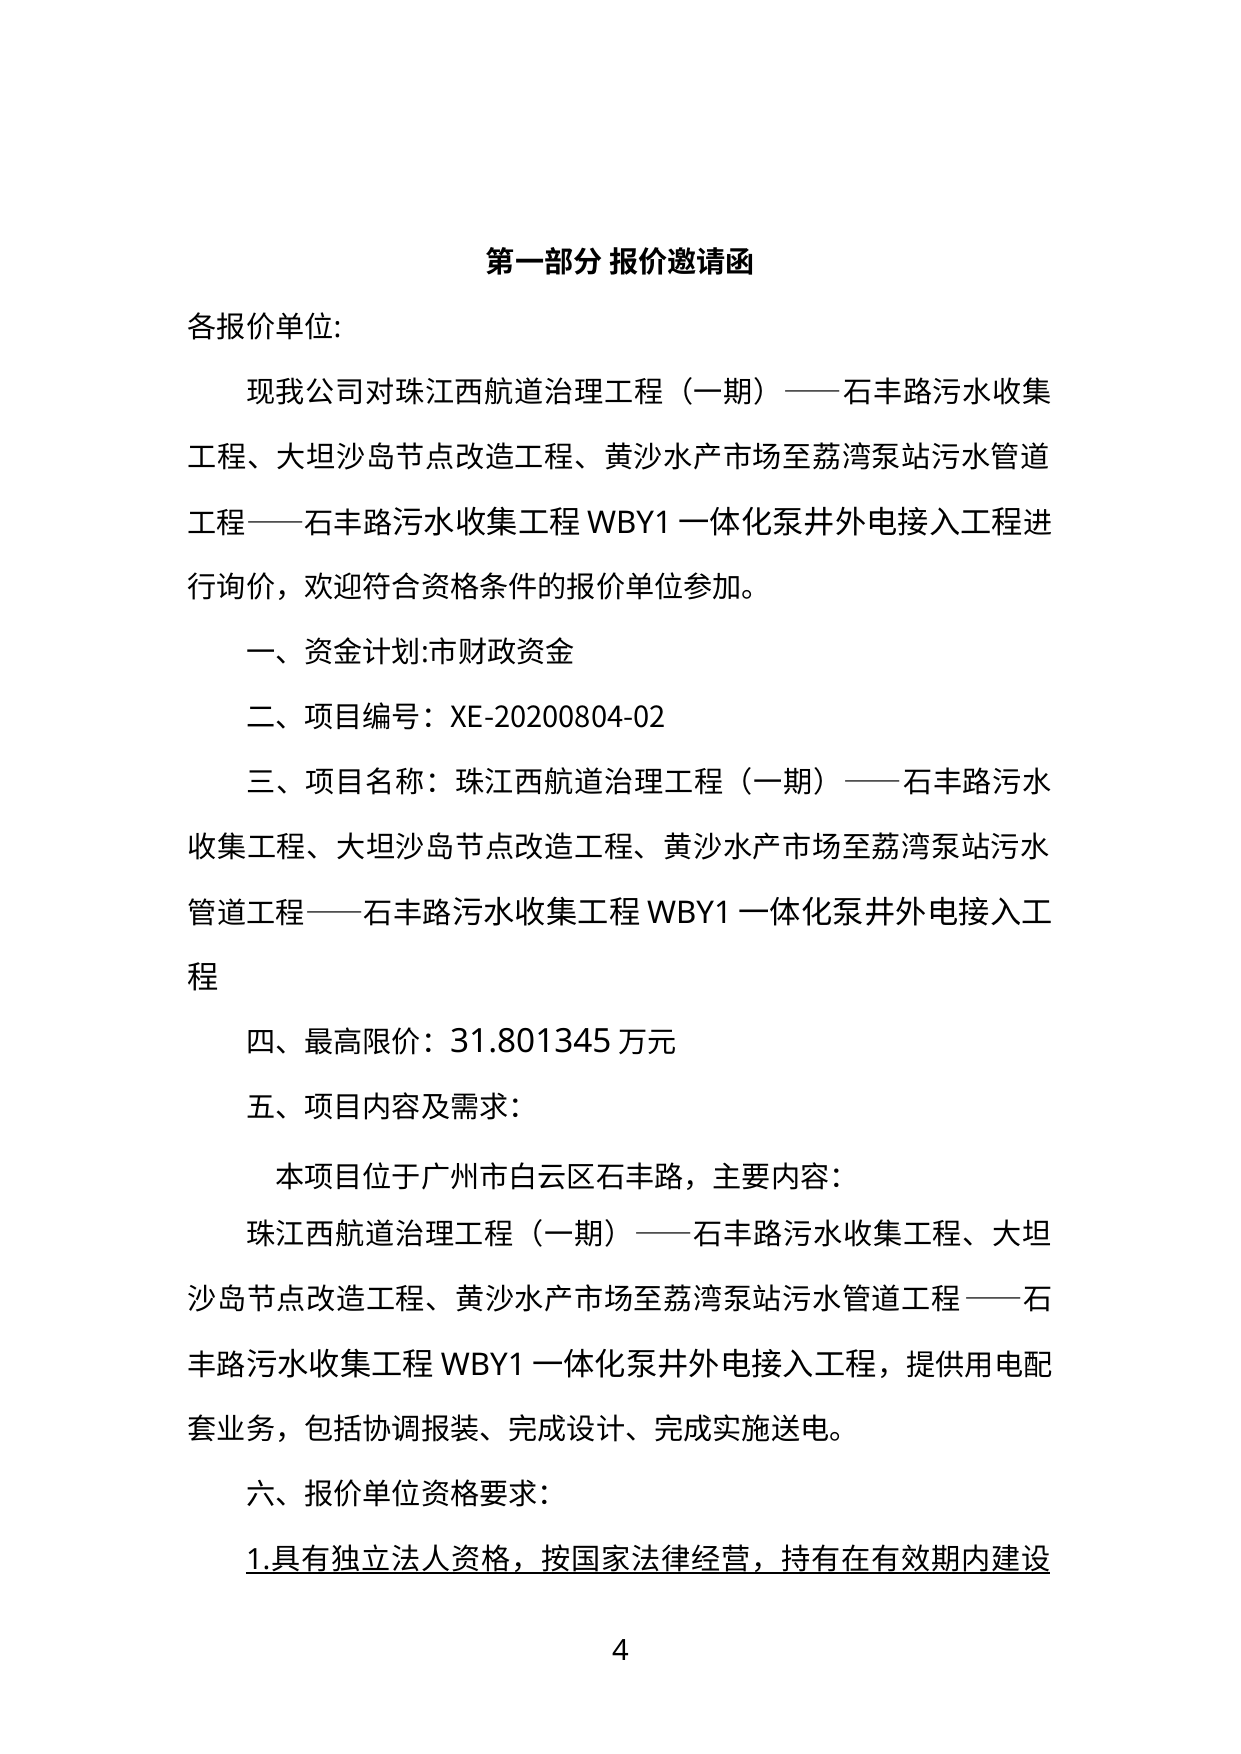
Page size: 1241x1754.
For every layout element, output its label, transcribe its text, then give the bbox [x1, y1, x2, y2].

text 六、报价单位资格要求： [187, 1459, 1053, 1524]
text 珠江西航道治理工程（一期）——石丰路污水收集工程、大坦沙岛节点改造工程、黄沙水产市场至荔湾泵站污水管道工程——石丰路污水收集工程WBY1一体化泵井外电接入工程，提供用电配套业务，包括协调报装、完成设计、完成实施送电。 [187, 1199, 1053, 1459]
text 本项目位于广州市白云区石丰路，主要内容： [187, 1137, 1053, 1199]
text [187, 1524, 1053, 1589]
text 二、项目编号：XE-20200804-02 [187, 682, 1053, 747]
text 现我公司对珠江西航道治理工程（一期）——石丰路污水收集工程、大坦沙岛节点改造工程、黄沙水产市场至荔湾泵站污水管道工程——石丰路污水收集工程WBY1一体化泵井外电接入工程进行询价，欢迎符合资格条件的报价单位参加。 [187, 357, 1053, 617]
text 第一部分 报价邀请函 [187, 227, 1053, 292]
text 三、项目名称：珠江西航道治理工程（一期）——石丰路污水收集工程、大坦沙岛节点改造工程、黄沙水产市场至荔湾泵站污水管道工程——石丰路污水收集工程WBY1一体化泵井外电接入工程 [187, 747, 1053, 1007]
text 各报价单位: [187, 292, 1053, 357]
list 资金计划:市财政资金 [187, 617, 1053, 682]
text 五、项目内容及需求： [187, 1072, 1053, 1137]
text 四、最高限价：31.801345万元 [187, 1007, 1053, 1072]
